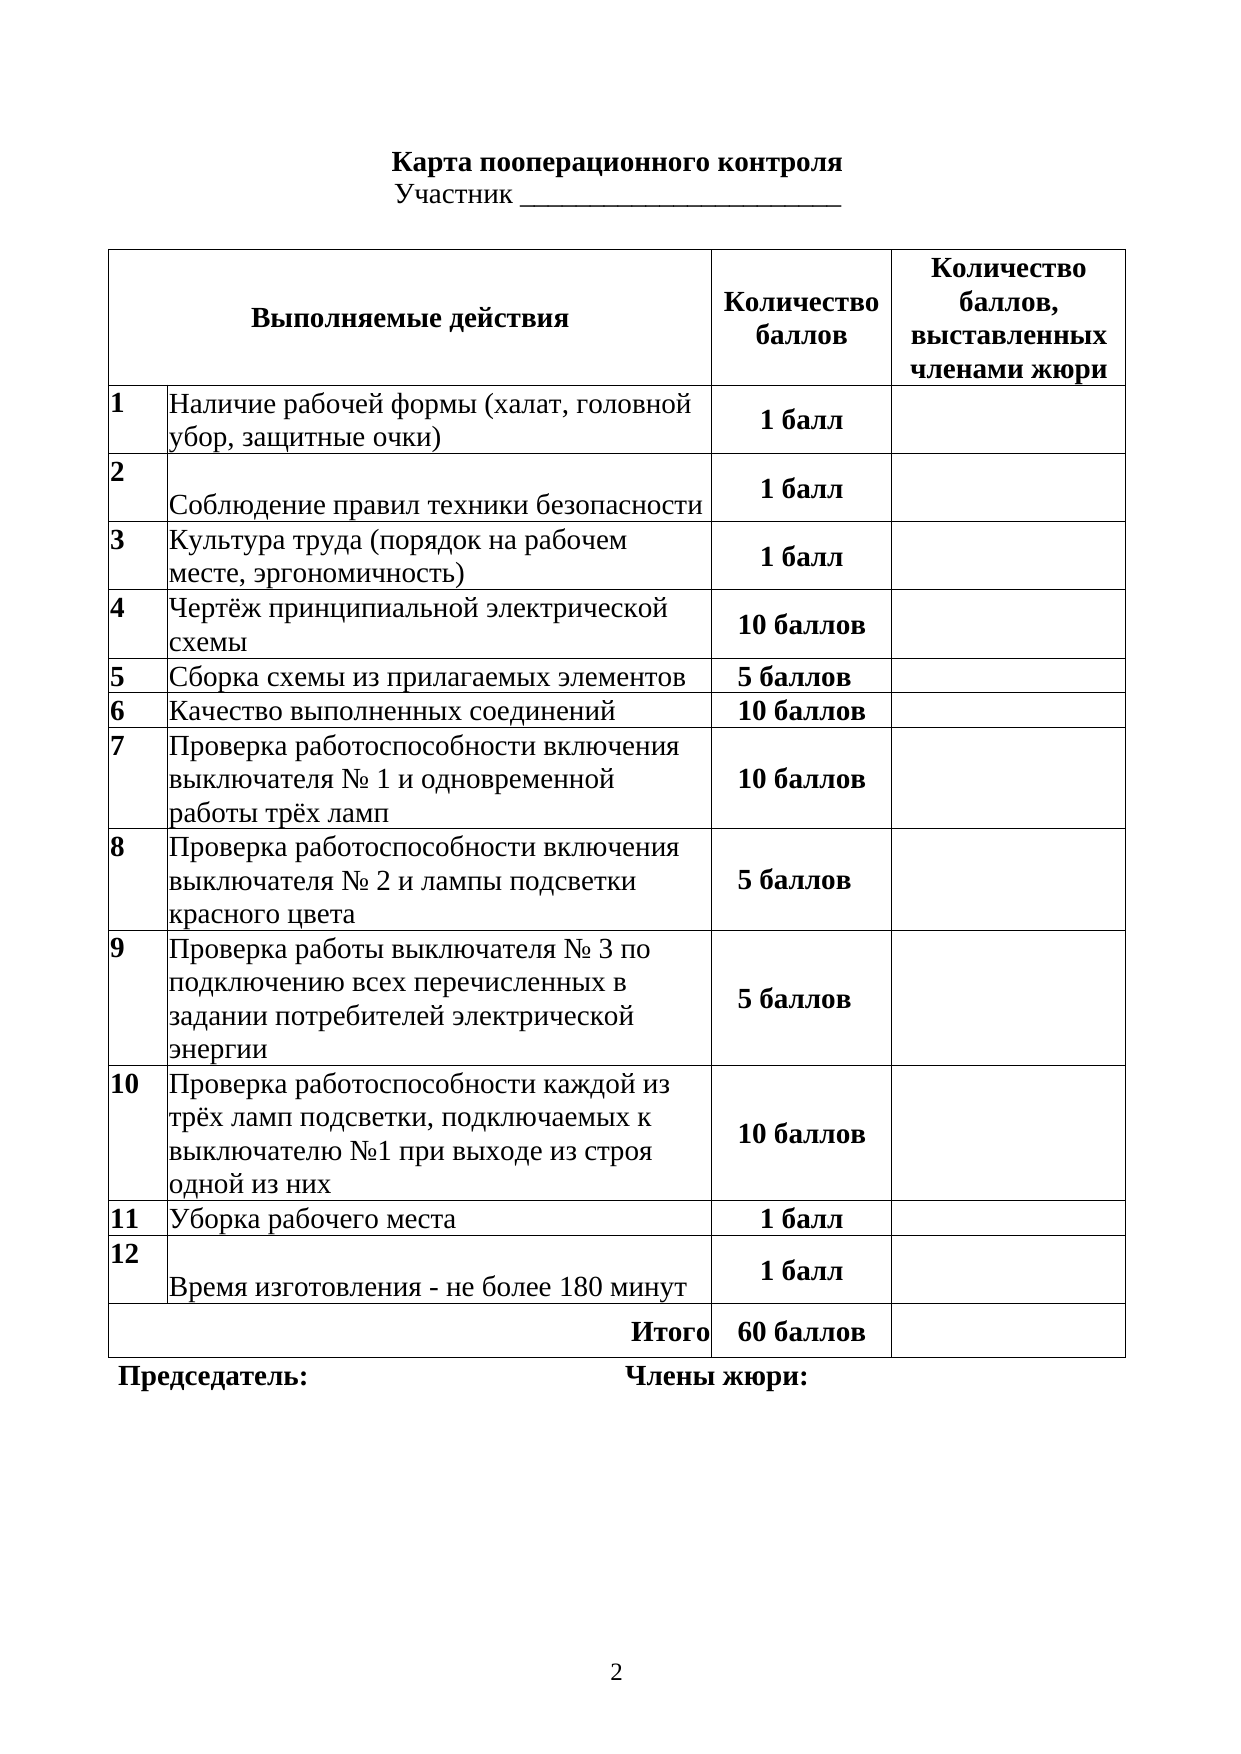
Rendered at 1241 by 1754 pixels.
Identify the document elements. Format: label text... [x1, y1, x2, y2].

table_cell [892, 728, 1125, 828]
table_cell Итого [109, 1304, 711, 1357]
table_cell 10 баллов [712, 693, 891, 727]
table_cell 5 баллов [712, 829, 891, 929]
table_cell 2 [109, 454, 167, 521]
table_cell Качество выполненных соединений [168, 693, 711, 727]
table_cell 5 [109, 659, 167, 692]
table_cell 10 [109, 1066, 167, 1200]
text Карта пооперационного контроля [108, 144, 1126, 178]
table_cell 8 [109, 829, 167, 929]
table_cell [892, 454, 1125, 521]
table_cell 1 [109, 386, 167, 453]
table_cell [892, 1236, 1125, 1303]
table_cell Сборка схемы из прилагаемых элементов [168, 659, 711, 692]
table_cell 4 [109, 590, 167, 658]
table_cell 7 [109, 728, 167, 828]
table_cell Наличие рабочей формы (халат, головной убор, защитные очки) [168, 386, 711, 453]
table_cell Проверка работоспособности каждой из трёх ламп подсветки, подключаемых к выключателю №1 при выходе из строя одной из них [168, 1066, 711, 1200]
table_cell 5 баллов [712, 659, 891, 692]
table_cell Время изготовления - не более 180 минут [168, 1236, 711, 1303]
table_cell 1 балл [712, 454, 891, 521]
table_cell Уборка рабочего места [168, 1201, 711, 1235]
table_header Количество баллов, выставленных членами жюри [892, 250, 1125, 384]
table_cell [892, 659, 1125, 692]
text Председатель: Члены жюри: [118, 1358, 1126, 1392]
table_cell 1 балл [712, 1236, 891, 1303]
table_cell 1 балл [712, 522, 891, 589]
table_cell [892, 386, 1125, 453]
table_cell [892, 829, 1125, 929]
table_cell Культура труда (порядок на рабочем месте, эргономичность) [168, 522, 711, 589]
table_cell 5 баллов [712, 931, 891, 1065]
table_cell 9 [109, 931, 167, 1065]
table_cell Проверка работоспособности включения выключателя № 2 и лампы подсветки красного цвета [168, 829, 711, 929]
table_cell [892, 1201, 1125, 1235]
table_cell Соблюдение правил техники безопасности [168, 454, 711, 521]
table_cell 60 баллов [712, 1304, 891, 1357]
table_cell [892, 590, 1125, 658]
table_cell 1 балл [712, 1201, 891, 1235]
text Участник [108, 178, 1126, 209]
table_cell 10 баллов [712, 728, 891, 828]
table_cell Проверка работы выключателя № 3 по подключению всех перечисленных в задании потребителей электрической энергии [168, 931, 711, 1065]
table_cell Проверка работоспособности включения выключателя № 1 и одновременной работы трёх ламп [168, 728, 711, 828]
table_cell 6 [109, 693, 167, 727]
table_cell 10 баллов [712, 1066, 891, 1200]
table_cell [892, 693, 1125, 727]
table_cell [892, 1066, 1125, 1200]
table_cell [892, 522, 1125, 589]
table_cell [892, 931, 1125, 1065]
table_cell [892, 1304, 1125, 1357]
table_cell 11 [109, 1201, 167, 1235]
table_cell 12 [109, 1236, 167, 1303]
table_header Количество баллов [712, 250, 891, 384]
table_cell 1 балл [712, 386, 891, 453]
table_cell 10 баллов [712, 590, 891, 658]
table_cell 3 [109, 522, 167, 589]
table_cell Чертёж принципиальной электрической схемы [168, 590, 711, 658]
table_header Выполняемые действия [109, 250, 711, 384]
